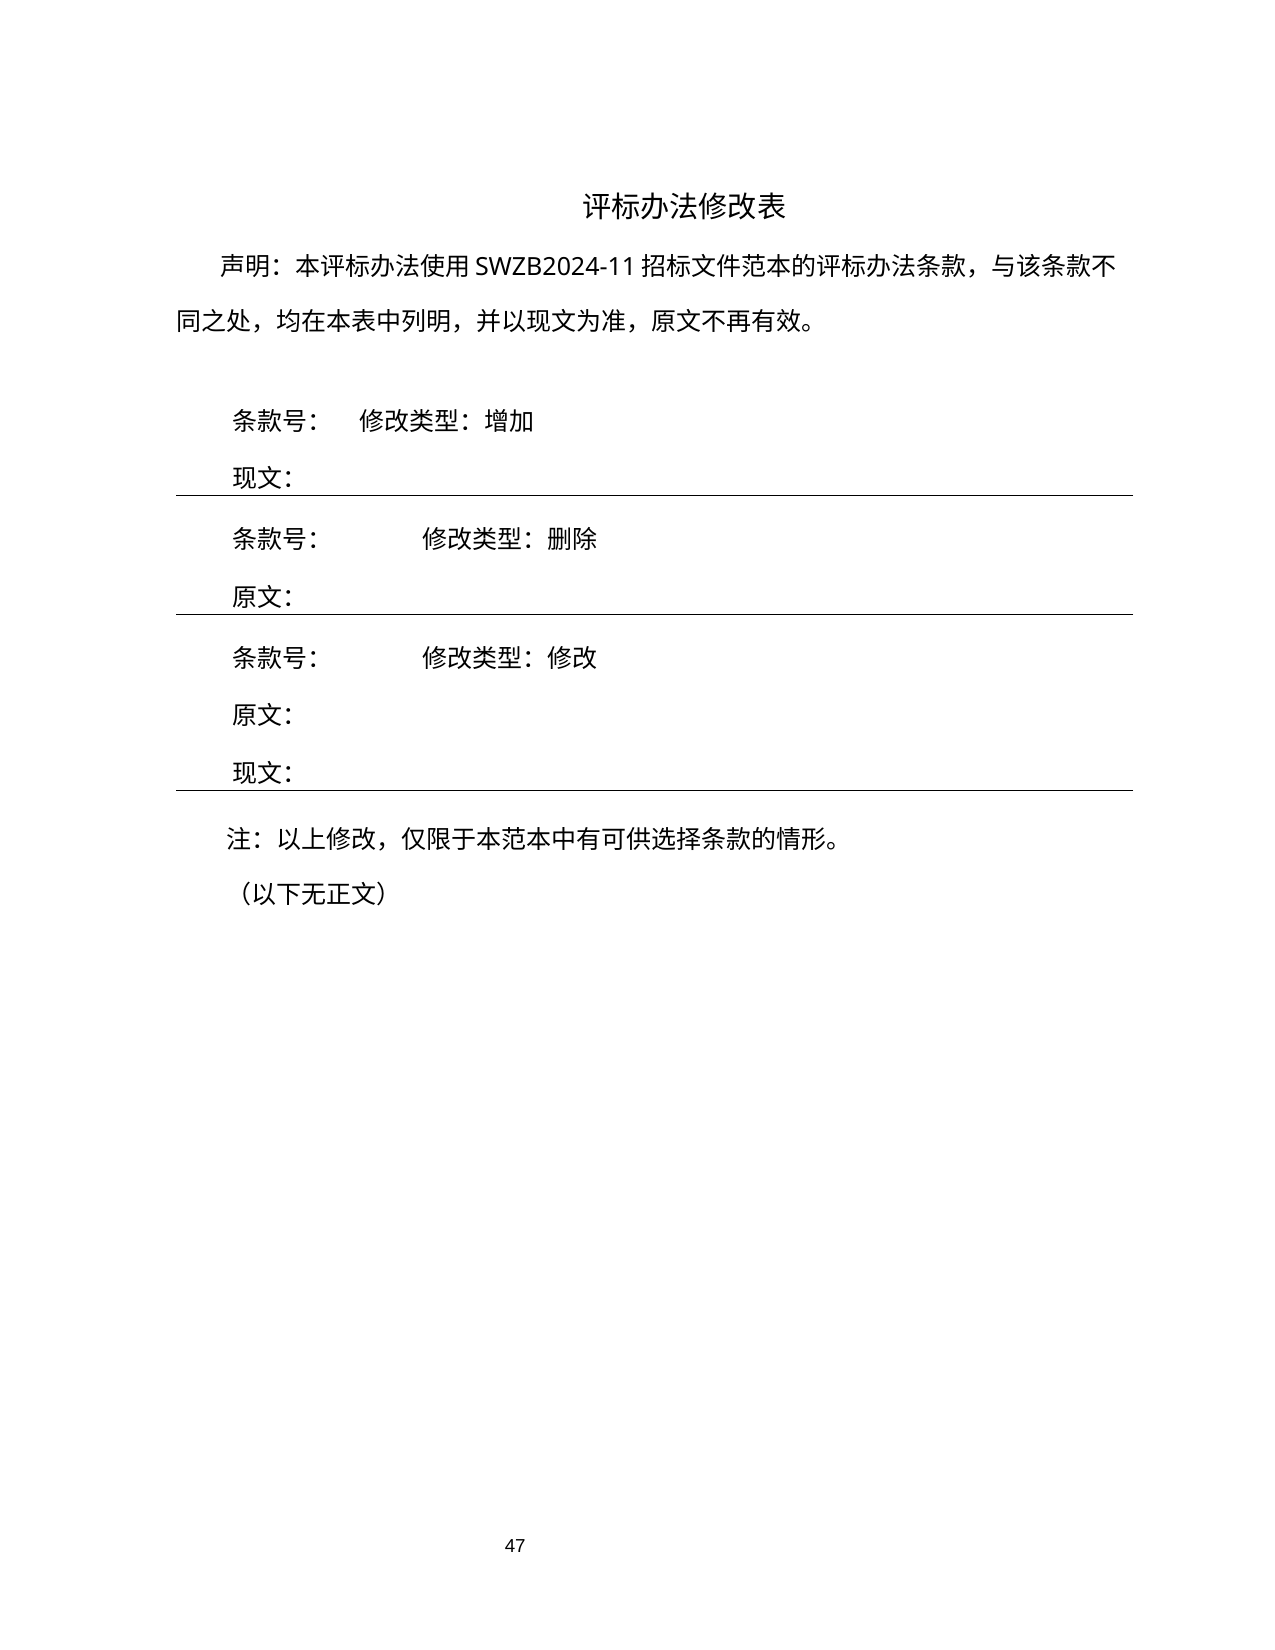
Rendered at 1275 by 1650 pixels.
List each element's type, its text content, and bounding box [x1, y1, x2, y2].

text 注：以上修改，仅限于本范本中有可供选择条款的情形。 [176, 820, 1133, 856]
text 评标办法修改表 [176, 183, 1133, 226]
text 条款号： 修改类型：增加 [176, 407, 1133, 435]
text 原文： [176, 583, 1133, 614]
text 条款号： 修改类型：删除 [176, 525, 1133, 554]
text 声明：本评标办法使用SWZB2024-11招标文件范本的评标办法条款，与该条款不同之处，均在本表中列明，并以现文为准，原文不再有效。 [176, 247, 1133, 337]
text 现文： [176, 759, 1133, 790]
text 条款号： 修改类型：修改 [176, 644, 1133, 673]
text 原文： [176, 701, 1133, 730]
text （以下无正文） [176, 874, 1133, 911]
text 现文： [176, 464, 1133, 495]
